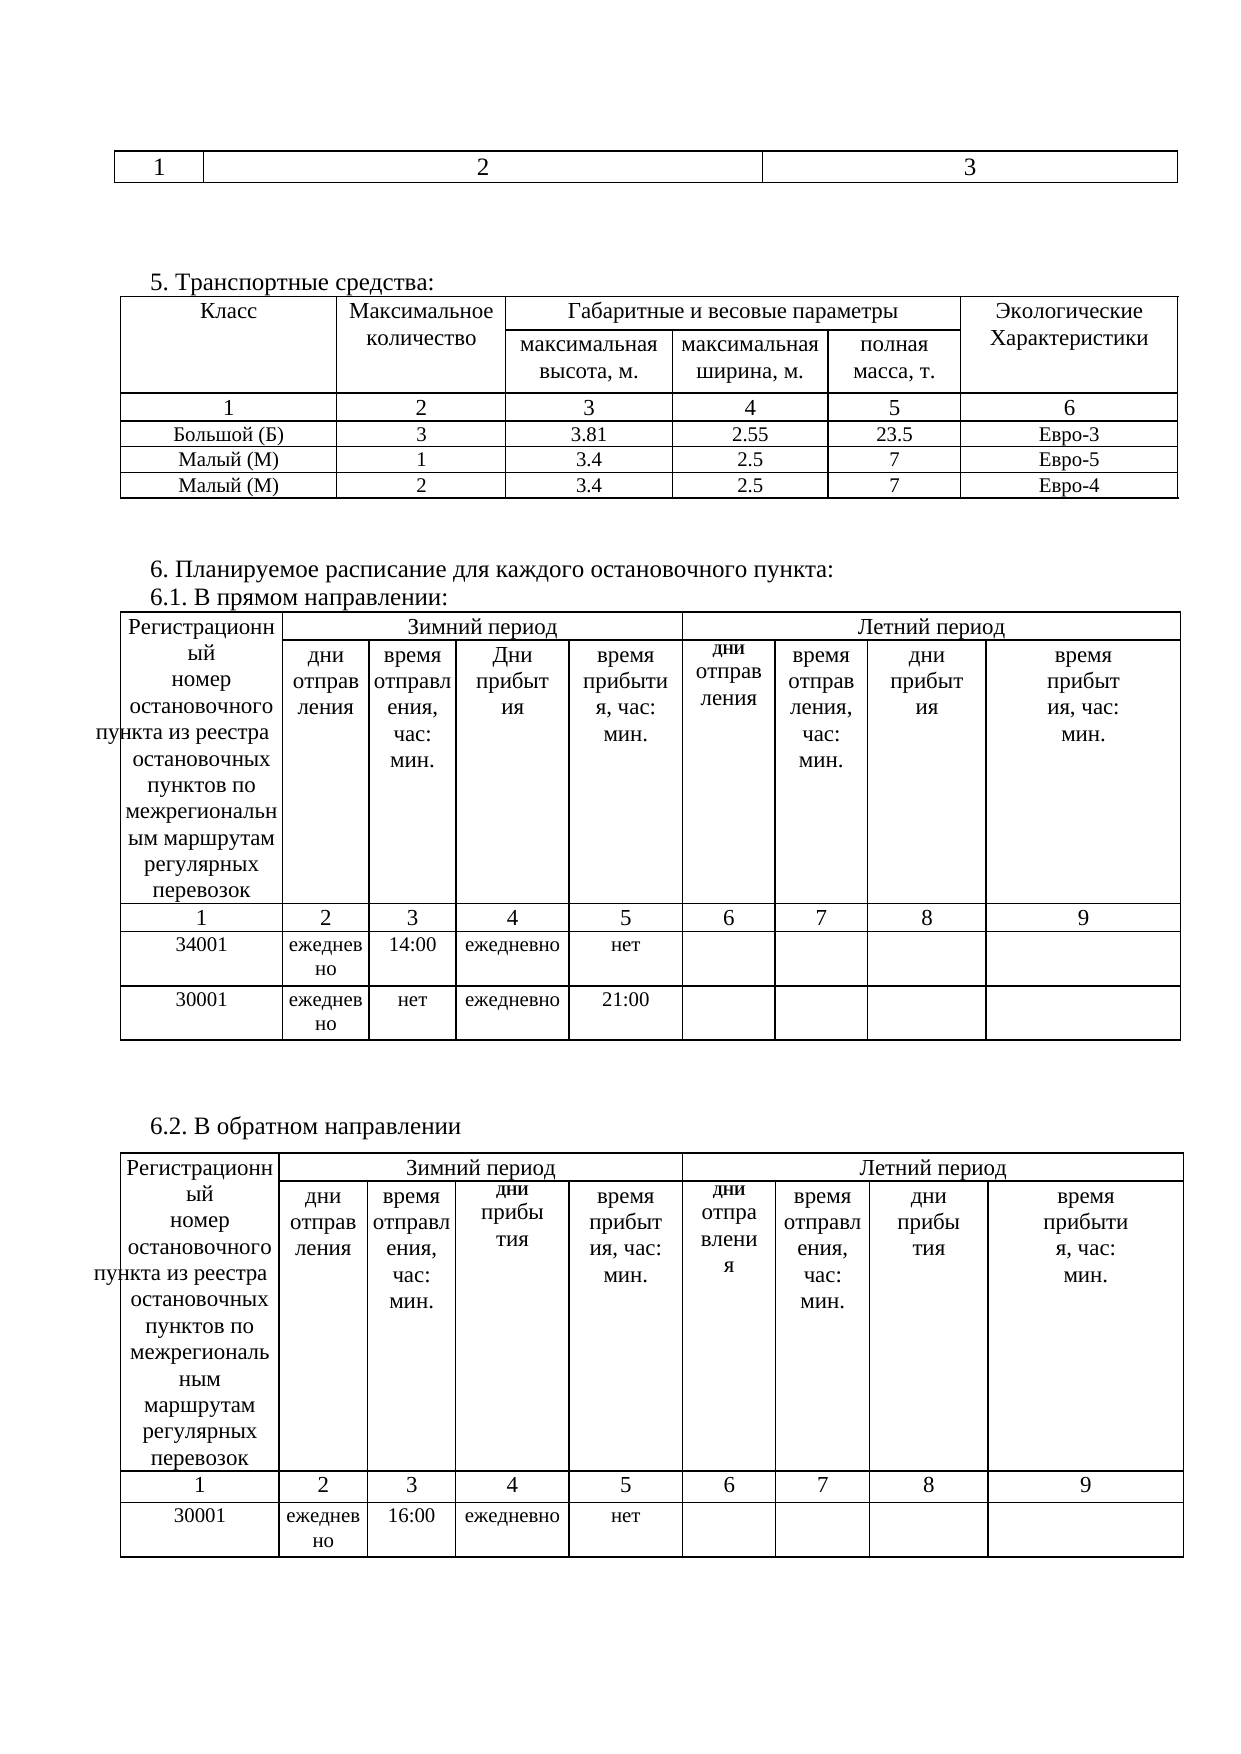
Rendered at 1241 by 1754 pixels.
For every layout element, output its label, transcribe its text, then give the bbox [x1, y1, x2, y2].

table_cell 6 [683, 904, 774, 931]
table_cell время прибыти я, час: мин. [570, 641, 682, 903]
table_cell 2 [337, 473, 505, 497]
table_cell 4 [456, 1472, 568, 1502]
table_cell 9 [987, 904, 1180, 931]
table_cell дни отправ ления [283, 641, 368, 903]
table_cell [987, 932, 1180, 985]
table_cell Малый (М) [121, 447, 336, 471]
table_cell полная масса, т. [829, 331, 960, 392]
table_cell 7 [776, 904, 867, 931]
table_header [121, 1154, 278, 1470]
table_cell 3 [763, 152, 1177, 181]
table_cell 30001 [121, 1503, 278, 1556]
table_cell 6 [683, 1472, 775, 1502]
table_cell ежедневно [457, 987, 568, 1039]
table_cell 21:00 [570, 987, 682, 1039]
table_cell ДНИ отправ ления [683, 641, 774, 903]
table_cell 14:00 [370, 932, 455, 985]
table_cell 3.4 [506, 447, 672, 471]
table_cell 8 [868, 904, 985, 931]
table_cell 2 [337, 394, 505, 420]
table_header Габаритные и весовые параметры [506, 297, 960, 329]
table_cell ДНИ отпра влени я [683, 1182, 775, 1470]
table_cell 2.5 [673, 473, 827, 497]
table_cell максимальная высота, м. [506, 331, 672, 392]
table_header Летний период [683, 1154, 1183, 1180]
table_cell дни прибыт ия [868, 641, 985, 903]
table_cell время прибыт ия, час: мин. [570, 1182, 682, 1470]
table_cell [868, 932, 985, 985]
table_cell 34001 [121, 932, 282, 985]
text 5. Транспортные средства: [150, 267, 1090, 296]
table_cell 3 [370, 904, 455, 931]
table_cell Евро-4 [961, 473, 1177, 497]
table_cell 4 [457, 904, 568, 931]
table_cell 30001 [121, 987, 282, 1039]
table_cell 3 [506, 394, 672, 420]
table_cell 5 [570, 904, 682, 931]
table_cell [683, 1503, 775, 1556]
table_header Максимальное количество [337, 297, 505, 392]
table_header Зимний период [283, 613, 682, 639]
table_cell Дни прибыт ия [457, 641, 568, 903]
table_cell 1 [115, 152, 203, 181]
table_cell 2 [283, 904, 368, 931]
table_cell время отправ ления, час: мин. [776, 641, 867, 903]
table_cell [683, 932, 774, 985]
table_cell Малый (М) [121, 473, 336, 497]
table_cell 2.55 [673, 422, 827, 446]
table_cell [870, 1503, 987, 1556]
table_cell ежедневно [456, 1503, 568, 1556]
table_cell время отправл ения, час: мин. [368, 1182, 455, 1470]
table_cell ежедневно [280, 1503, 367, 1556]
table_cell [776, 932, 867, 985]
text 6.1. В прямом направлении: [150, 582, 1090, 611]
table_cell 23.5 [829, 422, 960, 446]
table_cell [989, 1503, 1183, 1556]
table_cell [776, 987, 867, 1039]
table_header Летний период [683, 613, 1180, 639]
table_cell ежедневно [457, 932, 568, 985]
table_cell дни прибы тия [870, 1182, 987, 1470]
table_cell 9 [989, 1472, 1183, 1502]
table_cell 5 [829, 394, 960, 420]
table_cell [776, 1503, 869, 1556]
table_header Экологические Характеристики [961, 297, 1177, 392]
table_cell 3.81 [506, 422, 672, 446]
table_cell максимальная ширина, м. [673, 331, 827, 392]
table_cell 7 [829, 447, 960, 471]
table_cell время отправл ения, час: мин. [776, 1182, 869, 1470]
table_cell [987, 987, 1180, 1039]
table_cell Евро-3 [961, 422, 1177, 446]
table_cell ежедневно [283, 987, 368, 1039]
table_cell 8 [870, 1472, 987, 1502]
table_cell Большой (Б) [121, 422, 336, 446]
table_cell 1 [121, 904, 282, 931]
table_header Зимний период [280, 1154, 682, 1180]
table_cell 2 [204, 152, 762, 181]
text 6.2. В обратном направлении [150, 1111, 1090, 1140]
table_cell 3 [337, 422, 505, 446]
table_cell Евро-5 [961, 447, 1177, 471]
table_cell время прибыти я, час: мин. [989, 1182, 1183, 1470]
table_cell ежедневно [283, 932, 368, 985]
table_cell 2.5 [673, 447, 827, 471]
table_cell дни отправ ления [280, 1182, 367, 1470]
table_cell нет [570, 932, 682, 985]
table_header Регистрационный номер остановочного пункта из реестра остановочных пунктов по межрегиональным маршрутам регулярных перевозок [121, 613, 282, 903]
table_cell ДНИ прибы тия [456, 1182, 568, 1470]
table_cell 6 [961, 394, 1177, 420]
table_cell 16:00 [368, 1503, 455, 1556]
table_header Класс [121, 297, 336, 392]
table_cell 5 [570, 1472, 682, 1502]
table_cell 4 [673, 394, 827, 420]
table_cell 7 [829, 473, 960, 497]
text 6. Планируемое расписание для каждого остановочного пункта: [150, 554, 1090, 582]
table_cell 1 [337, 447, 505, 471]
table_cell 3 [368, 1472, 455, 1502]
table_cell нет [570, 1503, 682, 1556]
table_cell 2 [280, 1472, 367, 1502]
table_cell 7 [776, 1472, 869, 1502]
table_cell [683, 987, 774, 1039]
table_cell 1 [121, 394, 336, 420]
table_cell время прибыт ия, час: мин. [987, 641, 1180, 903]
table_cell нет [370, 987, 455, 1039]
table_cell 1 [121, 1472, 278, 1502]
table_cell [868, 987, 985, 1039]
table_cell время отправл ения, час: мин. [370, 641, 455, 903]
table_cell 3.4 [506, 473, 672, 497]
